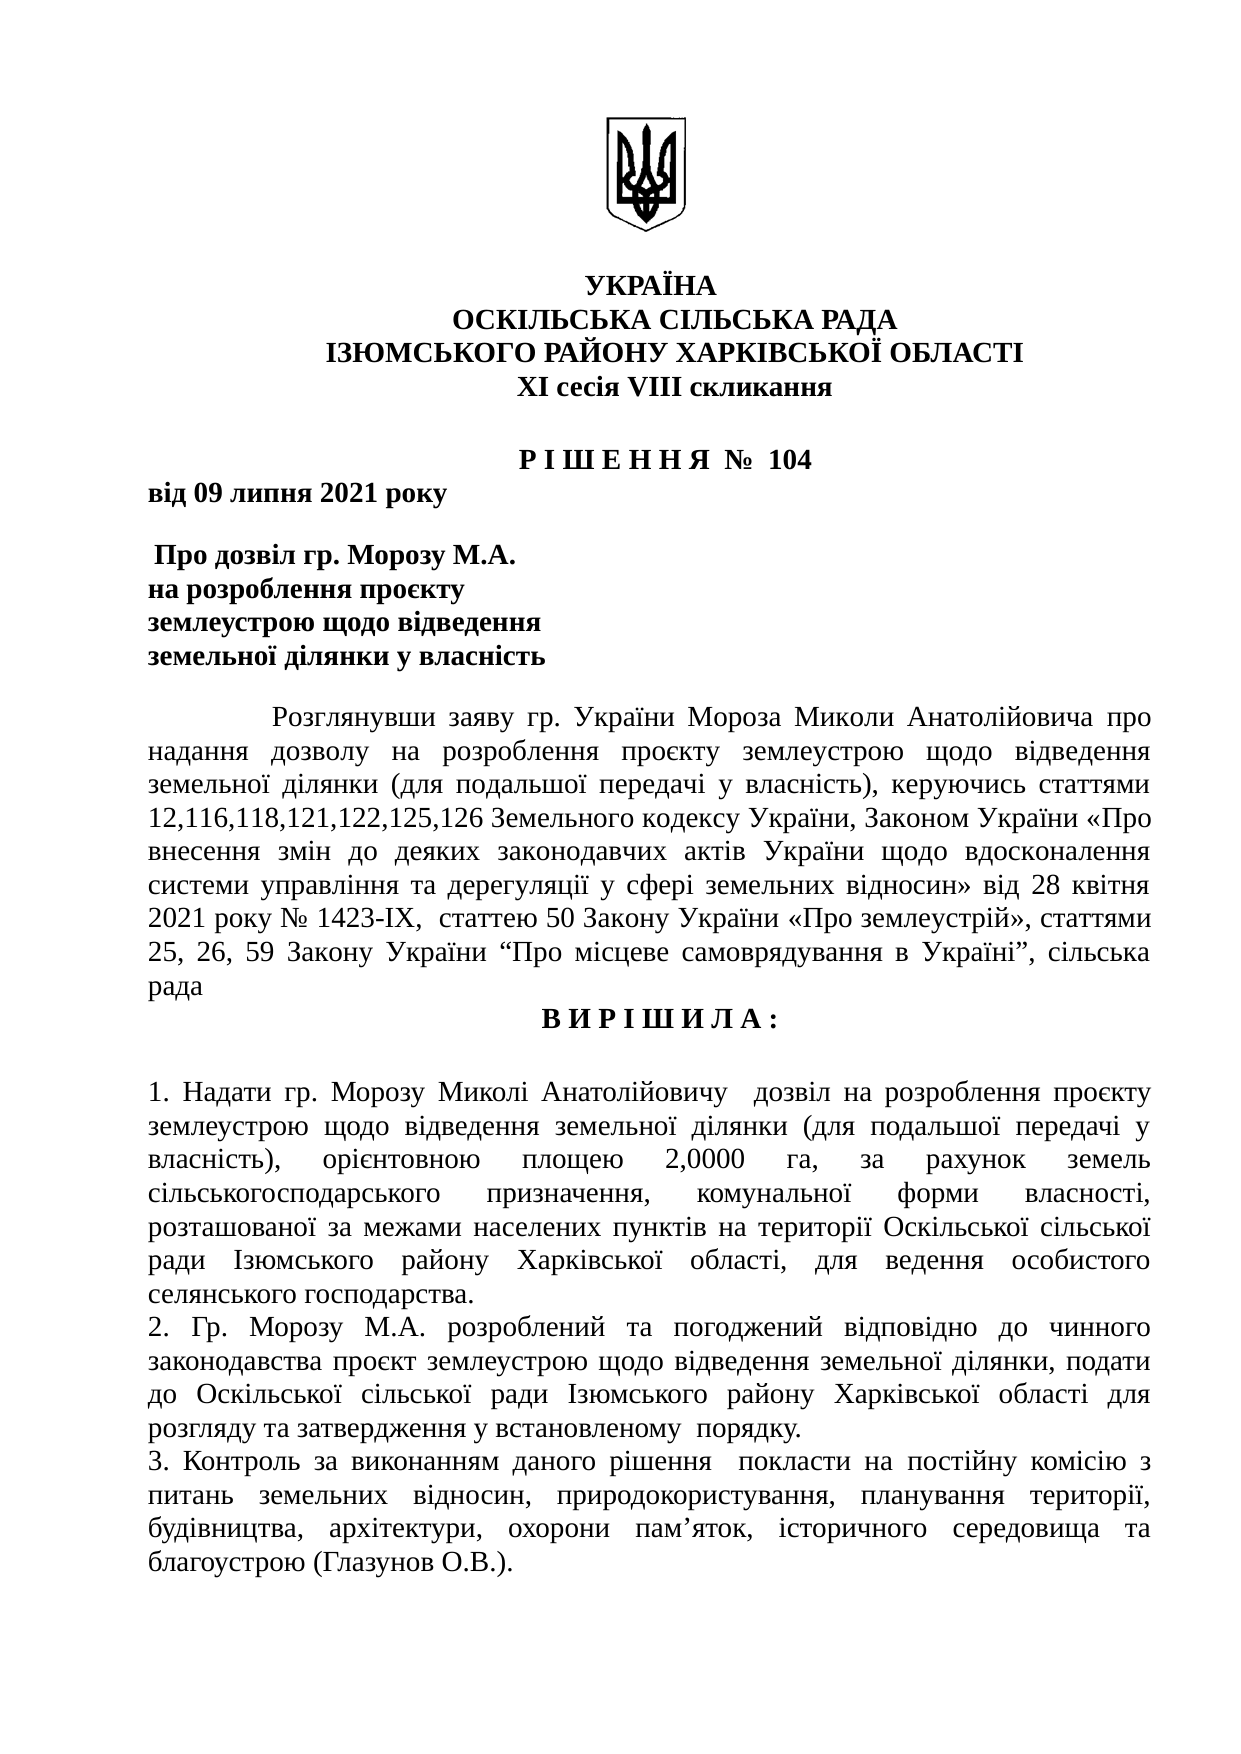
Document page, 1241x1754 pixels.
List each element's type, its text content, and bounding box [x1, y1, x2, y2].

text В И Р І Ш И Л А : [148, 1001, 1152, 1035]
text Розглянувши заяву гр. України Мороза Миколи Анатолійовича про надання дозволу на розроблення проєкту землеустрою щодо відведення земельної ділянки (для подальшої передачі у власність), керуючись статтями 12,116,118,121,122,125,126 Земельного кодексу України, Законом України «Про внесення змін до деяких законодавчих актів України щодо вдосконалення системи управління та дерегуляції у сфері земельних відносин» від 28 квітня 2021 року № 1423-IX, статтею 50 Закону України «Про землеустрій», статтями 25, 26, 59 Закону України “Про місцеве самоврядування в Україні”, сільська рада [148, 699, 1152, 834]
text Про дозвіл гр. Морозу М.А. [148, 537, 1152, 571]
text ІЗЮМСЬКОГО РАЙОНУ ХАРКІВСЬКОЇ ОБЛАСТІ [198, 335, 1152, 369]
text 1. Надати гр. Морозу Миколі Анатолійовичу дозвіл на розроблення проєкту землеустрою щодо відведення земельної ділянки (для подальшої передачі у власність), орієнтовною площею 2,0000 га, за рахунок земель сільськогосподарського призначення, комунальної форми власності, розташованої за межами населених пунктів на території Оскільської сільської ради Ізюмського району Харківської області, для ведення особистого селянського господарства. [148, 1074, 1152, 1309]
text 2. Гр. Морозу М.А. розроблений та погоджений відповідно до чинного законодавства проєкт землеустрою щодо відведення земельної ділянки, подати до Оскільської сільської ради Ізюмського району Харківської області для розгляду та затвердження у встановленому порядку. [148, 1309, 1152, 1443]
text ХІ сесія VІІІ скликання [198, 369, 1152, 402]
text на розроблення проєкту [148, 571, 1152, 604]
picture [569, 116, 730, 269]
text ОСКІЛЬСЬКА СІЛЬСЬКА РАДА [198, 302, 1152, 335]
text УКРАЇНА [198, 268, 1152, 302]
text 3. Контроль за виконанням даного рішення покласти на постійну комісію з питань земельних відносин, природокористування, планування території, будівництва, архітектури, охорони пам’яток, історичного середовища та благоустрою (Глазунов О.В.). [148, 1443, 1152, 1578]
text Р І Ш Е Н Н Я № 104 [198, 442, 1152, 476]
text землеустрою щодо відведення [148, 604, 1152, 638]
text Розглянувши заяву гр. України Мороза Миколи Анатолійовича про надання дозволу на розроблення проєкту землеустрою щодо відведення земельної ділянки (для подальшої передачі у власність), керуючись статтями 12,116,118,121,122,125,126 Земельного кодексу України, Законом України «Про внесення змін до деяких законодавчих актів України щодо вдосконалення системи управління та дерегуляції у сфері земельних відносин» від 28 квітня 2021 року № 1423-IX, статтею 50 Закону України «Про землеустрій», статтями 25, 26, 59 Закону України “Про місцеве самоврядування в Україні”, сільська рада [148, 901, 1152, 1001]
text земельної ділянки у власність [148, 638, 1152, 671]
text від 09 липня 2021 року [148, 476, 1152, 509]
